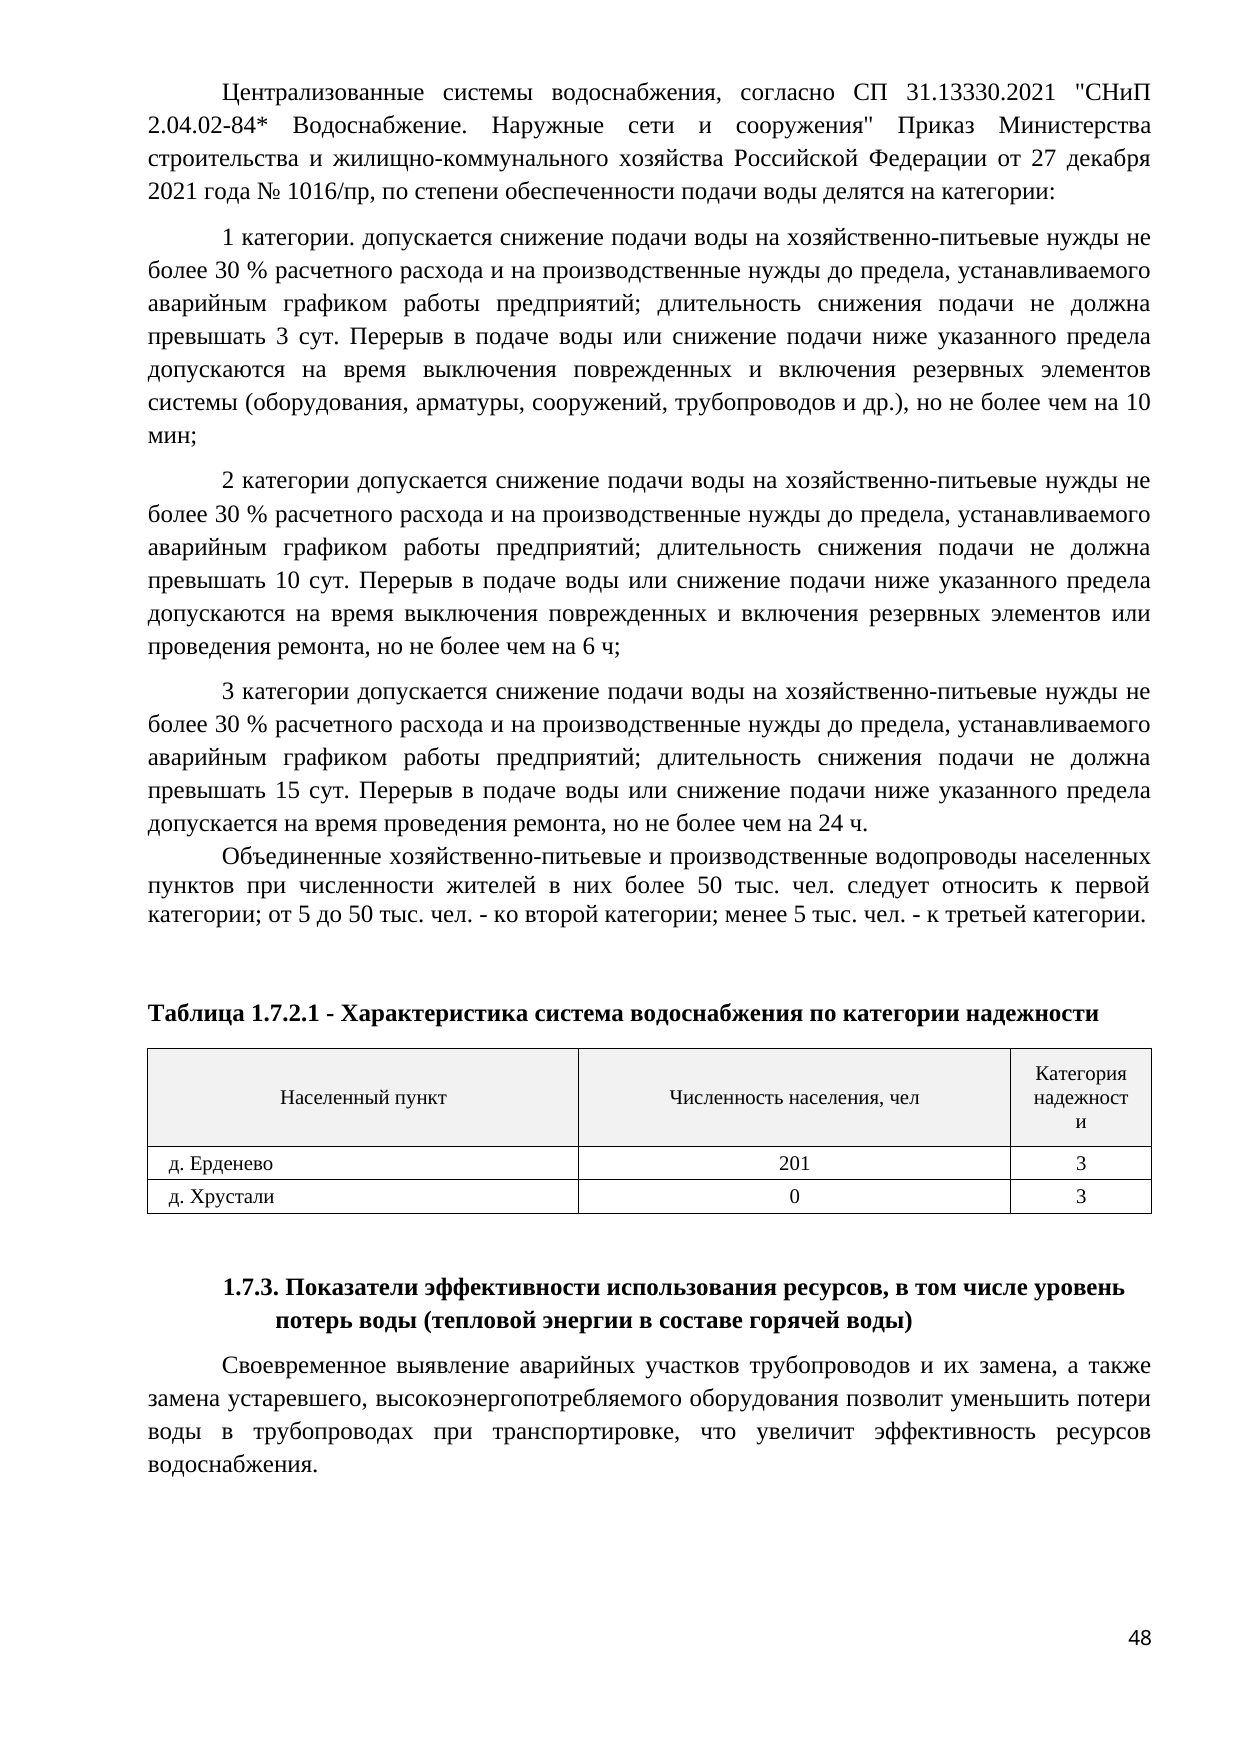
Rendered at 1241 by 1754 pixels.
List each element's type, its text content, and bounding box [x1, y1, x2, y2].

table_header Численность населения, чел [579, 1049, 1010, 1146]
text Объединенные хозяйственно-питьевые и производственные водопроводы населенных пунктов при численности жителей в них более 50 тыс. чел. следует относить к первой категории; от 5 до 50 тыс. чел. - ко второй категории; менее 5 тыс. чел. - к третьей категории. [148, 841, 1152, 928]
table_cell 0 [579, 1180, 1010, 1213]
text Централизованные системы водоснабжения, согласно СП 31.13330.2021 "СНиП 2.04.02-84* Водоснабжение. Наружные сети и сооружения" Приказ Министерства строительства и жилищно-коммунального хозяйства Российской Федерации от 27 декабря 2021 года № 1016/пр, по степени обеспеченности подачи воды делятся на категории: [148, 77, 1152, 205]
table_header Категория надежности [1011, 1049, 1151, 1146]
table_cell д. Ерденево [148, 1147, 578, 1179]
table_header Населенный пункт [148, 1049, 578, 1146]
table_cell 201 [579, 1147, 1010, 1179]
text 1 категории. допускается снижение подачи воды на хозяйственно-питьевые нужды не более 30 % расчетного расхода и на производственные нужды до предела, устанавливаемого аварийным графиком работы предприятий; длительность снижения подачи не должна превышать 3 сут. Перерыв в подаче воды или снижение подачи ниже указанного предела допускаются на время выключения поврежденных и включения резервных элементов системы (оборудования, арматуры, сооружений, трубопроводов и др.), но не более чем на 10 мин; [148, 222, 1152, 449]
text Своевременное выявление аварийных участков трубопроводов и их замена, а также замена устаревшего, высокоэнергопотребляемого оборудования позволит уменьшить потери воды в трубопроводах при транспортировке, что увеличит эффективность ресурсов водоснабжения. [148, 1350, 1152, 1478]
table_cell д. Хрустали [148, 1180, 578, 1213]
table_cell 3 [1011, 1180, 1151, 1213]
text Таблица 1.7.2.1 - Характеристика система водоснабжения по категории надежности [148, 998, 1152, 1027]
text 3 категории допускается снижение подачи воды на хозяйственно-питьевые нужды не более 30 % расчетного расхода и на производственные нужды до предела, устанавливаемого аварийным графиком работы предприятий; длительность снижения подачи не должна превышать 15 сут. Перерыв в подаче воды или снижение подачи ниже указанного предела допускается на время проведения ремонта, но не более чем на 24 ч. [148, 676, 1152, 837]
list 1.7.3. Показатели эффективности использования ресурсов, в том числе уровень потерь воды (тепловой энергии в составе горячей воды) [223, 1272, 1152, 1333]
text 2 категории допускается снижение подачи воды на хозяйственно-питьевые нужды не более 30 % расчетного расхода и на производственные нужды до предела, устанавливаемого аварийным графиком работы предприятий; длительность снижения подачи не должна превышать 10 сут. Перерыв в подаче воды или снижение подачи ниже указанного предела допускаются на время выключения поврежденных и включения резервных элементов или проведения ремонта, но не более чем на 6 ч; [148, 466, 1152, 659]
table_cell 3 [1011, 1147, 1151, 1179]
